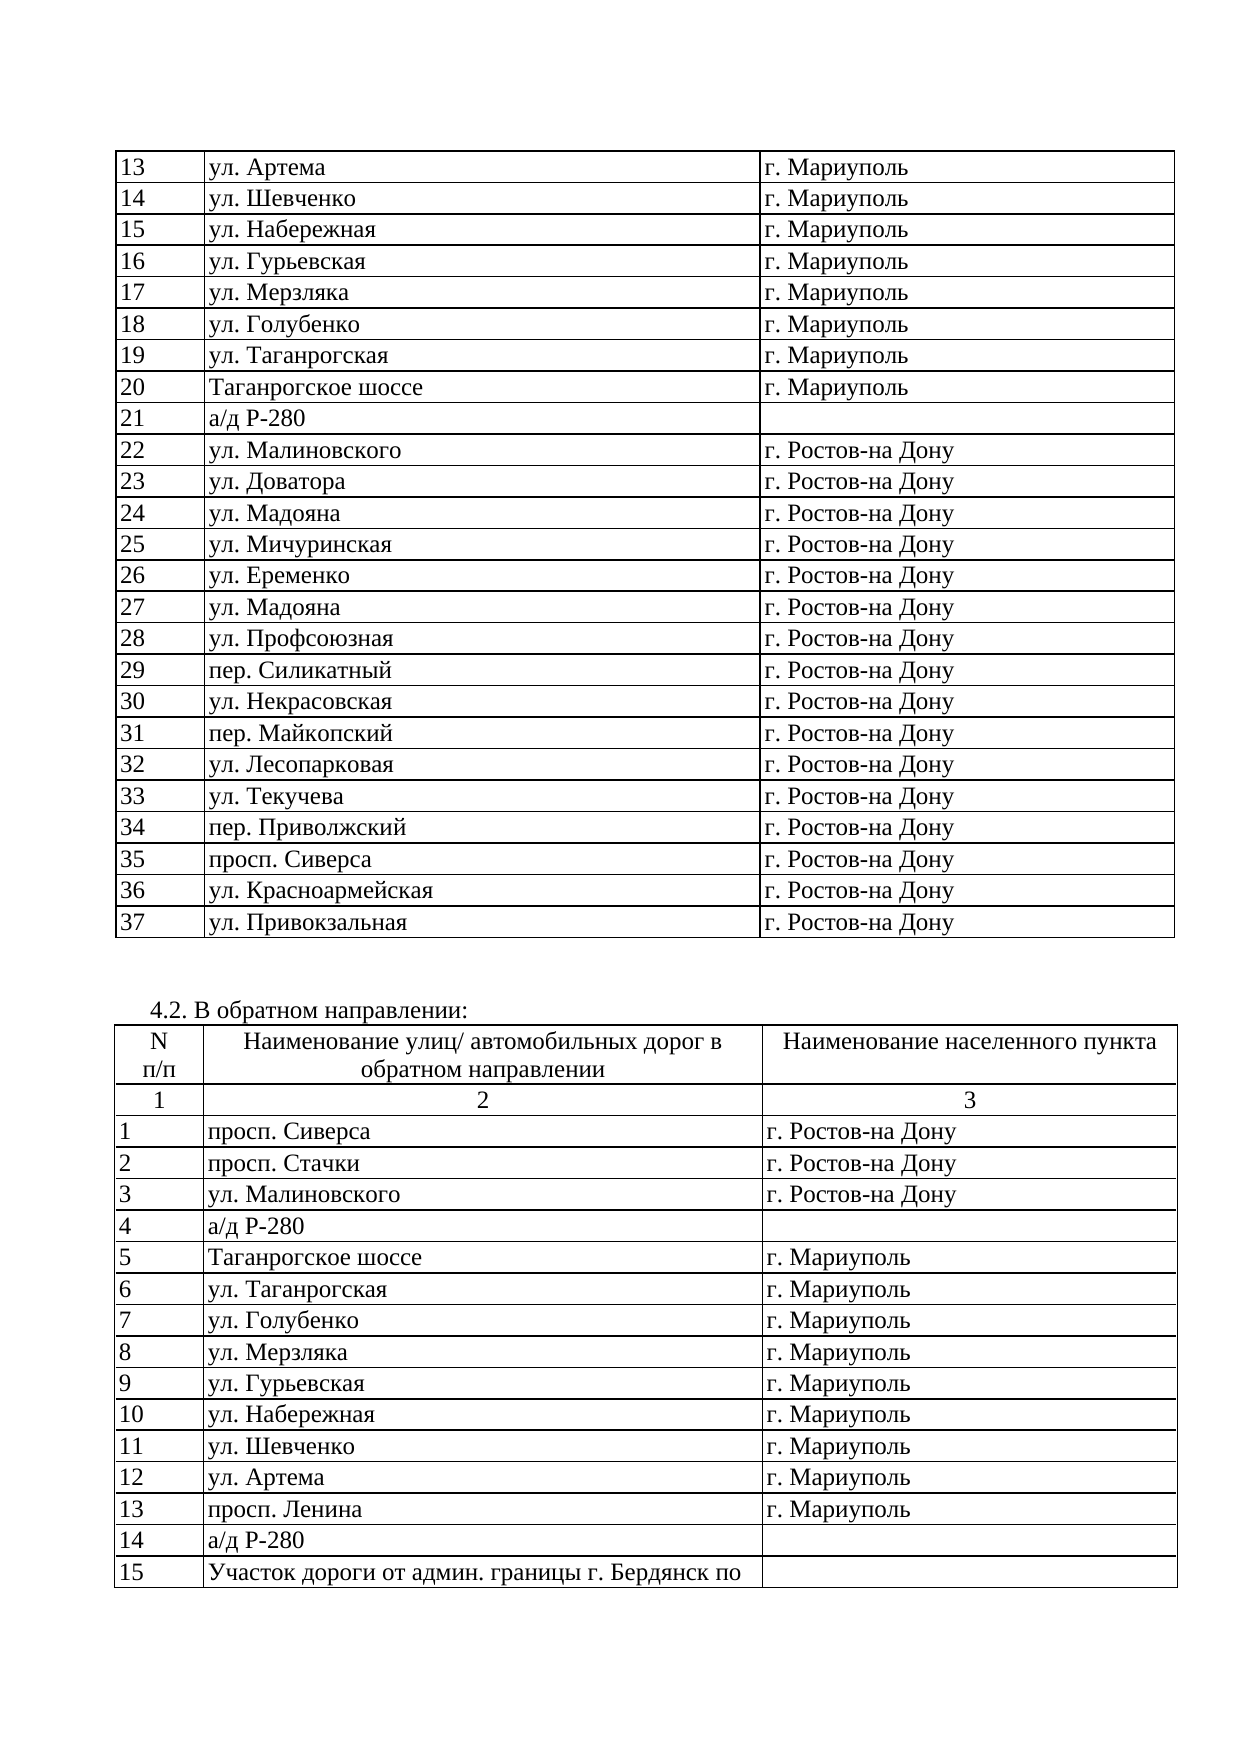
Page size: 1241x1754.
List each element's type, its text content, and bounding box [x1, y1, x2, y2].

table_cell 25 [117, 529, 204, 559]
table_cell г. Ростов-на Дону [761, 875, 1174, 905]
table_cell 3 [115, 1179, 203, 1209]
table_cell 23 [117, 466, 204, 496]
table_cell ул. Мадояна [205, 592, 759, 622]
table_cell 27 [117, 592, 204, 622]
table_cell г. Ростов-на Дону [761, 686, 1174, 716]
table_cell 14 [115, 1525, 203, 1555]
table_cell г. Ростов-на Дону [763, 1178, 1177, 1209]
table_cell 29 [117, 655, 204, 685]
table_cell просп. Стачки [204, 1148, 762, 1178]
table_header N п/п [115, 1026, 203, 1083]
table_cell Таганрогское шоссе [205, 372, 759, 402]
table_cell г. Ростов-на Дону [761, 561, 1174, 590]
table_cell просп. Сиверса [205, 844, 759, 873]
table_cell г. Ростов-на Дону [761, 435, 1174, 464]
table_cell ул. Мичуринская [205, 529, 759, 559]
table_cell 17 [117, 277, 204, 307]
table_cell ул. Голубенко [205, 309, 759, 339]
table_cell 6 [115, 1273, 203, 1303]
table_cell [761, 403, 1174, 433]
table_cell ул. Артема [204, 1462, 762, 1492]
table_cell 24 [117, 498, 204, 527]
table_cell 15 [117, 215, 204, 244]
table_cell г. Мариуполь [763, 1366, 1177, 1398]
table_cell ул. Мадояна [205, 498, 759, 527]
table_cell 3 [763, 1083, 1177, 1115]
table_cell просп. Ленина [204, 1494, 762, 1524]
table_header Наименование населенного пункта [763, 1026, 1177, 1083]
table_cell 33 [117, 781, 204, 811]
table_cell 20 [117, 372, 204, 402]
table_cell г. Ростов-на Дону [763, 1146, 1177, 1178]
table_cell 8 [115, 1336, 203, 1366]
table_cell 1 [115, 1084, 203, 1115]
table_cell 2 [115, 1147, 203, 1178]
table_cell ул. Таганрогская [205, 340, 759, 370]
table_cell пер. Приволжский [205, 812, 759, 842]
table_cell 7 [115, 1305, 203, 1335]
table_cell ул. Гурьевская [204, 1368, 762, 1398]
table_cell ул. Гурьевская [205, 246, 759, 276]
table_cell 22 [117, 435, 204, 464]
table_cell ул. Некрасовская [205, 686, 759, 716]
table_cell 15 [115, 1556, 203, 1587]
table_cell 18 [117, 309, 204, 339]
table_cell г. Ростов-на Дону [761, 718, 1174, 748]
table_cell г. Мариуполь [763, 1398, 1177, 1429]
table_cell ул. Малиновского [204, 1179, 762, 1209]
table_cell 34 [117, 812, 204, 842]
table_cell а/д Р-280 [204, 1211, 762, 1241]
table_cell г. Ростов-на Дону [761, 466, 1174, 496]
table_cell г. Мариуполь [763, 1272, 1177, 1303]
table_cell г. Ростов-на Дону [763, 1115, 1177, 1146]
table_cell 5 [115, 1242, 203, 1272]
table_cell 16 [117, 246, 204, 276]
table_cell 13 [115, 1493, 203, 1524]
table_cell 28 [117, 623, 204, 653]
table_cell ул. Набережная [205, 215, 759, 244]
table_cell а/д Р-280 [205, 403, 759, 433]
table_cell 4 [115, 1210, 203, 1241]
table_cell 19 [117, 340, 204, 370]
table_cell ул. Малиновского [205, 435, 759, 464]
table_cell 13 [117, 152, 204, 181]
table_cell ул. Шевченко [205, 183, 759, 213]
table_cell ул. Таганрогская [204, 1274, 762, 1303]
table_cell 9 [115, 1368, 203, 1398]
table_cell 30 [117, 686, 204, 716]
table_cell г. Ростов-на Дону [761, 844, 1174, 873]
table_cell ул. Шевченко [204, 1431, 762, 1461]
table_cell г. Мариуполь [763, 1429, 1177, 1461]
table_cell 11 [115, 1430, 203, 1461]
table_cell г. Ростов-на Дону [761, 907, 1174, 936]
table_cell Таганрогское шоссе [204, 1242, 762, 1272]
table_cell [763, 1524, 1177, 1555]
table_cell г. Мариуполь [763, 1241, 1177, 1272]
table_cell 10 [115, 1399, 203, 1429]
table_cell г. Мариуполь [763, 1492, 1177, 1524]
table_cell 12 [115, 1462, 203, 1492]
table_cell г. Мариуполь [761, 246, 1174, 276]
table_cell г. Мариуполь [761, 277, 1174, 307]
table_cell 35 [117, 844, 204, 873]
table_cell 37 [117, 907, 204, 936]
table_cell г. Мариуполь [761, 309, 1174, 339]
table_cell ул. Текучева [205, 781, 759, 811]
table_cell 14 [117, 183, 204, 213]
table_cell ул. Красноармейская [205, 875, 759, 905]
table_cell а/д Р-280 [204, 1525, 762, 1555]
table_cell ул. Еременко [205, 561, 759, 590]
table_cell ул. Мерзляка [204, 1337, 762, 1366]
table_cell г. Ростов-на Дону [761, 655, 1174, 685]
table_cell ул. Мерзляка [205, 277, 759, 307]
table_cell г. Мариуполь [761, 152, 1174, 181]
table_cell [763, 1555, 1177, 1587]
table_header Наименование улиц/ автомобильных дорог в обратном направлении [204, 1026, 762, 1083]
table_cell г. Мариуполь [763, 1461, 1177, 1492]
table_cell 32 [117, 749, 204, 779]
table_cell ул. Артема [205, 152, 759, 181]
table_cell пер. Майкопский [205, 718, 759, 748]
table_cell 36 [117, 875, 204, 905]
table_cell г. Ростов-на Дону [761, 529, 1174, 559]
text 4.2. В обратном направлении: [150, 996, 1090, 1024]
table_cell г. Мариуполь [761, 372, 1174, 402]
table_cell г. Мариуполь [761, 183, 1174, 213]
table_cell г. Ростов-на Дону [761, 623, 1174, 653]
table_cell г. Ростов-на Дону [761, 498, 1174, 527]
table_cell г. Ростов-на Дону [761, 749, 1174, 779]
table_cell ул. Привокзальная [205, 907, 759, 936]
table_cell 1 [115, 1116, 203, 1146]
table_cell г. Ростов-на Дону [761, 812, 1174, 842]
table_cell ул. Доватора [205, 466, 759, 496]
table_cell 2 [204, 1085, 762, 1115]
table_cell ул. Лесопарковая [205, 749, 759, 779]
table_cell 21 [117, 403, 204, 433]
table_cell г. Мариуполь [761, 340, 1174, 370]
table_cell [763, 1209, 1177, 1241]
table_cell г. Ростов-на Дону [761, 592, 1174, 622]
table_cell пер. Силикатный [205, 655, 759, 685]
table_cell г. Ростов-на Дону [761, 781, 1174, 811]
table_cell ул. Голубенко [204, 1305, 762, 1335]
table_cell просп. Сиверса [204, 1116, 762, 1146]
table_cell 26 [117, 561, 204, 590]
table_cell г. Мариуполь [763, 1304, 1177, 1335]
table_cell ул. Набережная [204, 1400, 762, 1429]
table_cell г. Мариуполь [763, 1335, 1177, 1366]
table_cell 31 [117, 718, 204, 748]
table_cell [204, 1557, 762, 1587]
table_cell ул. Профсоюзная [205, 623, 759, 653]
table_cell г. Мариуполь [761, 215, 1174, 244]
